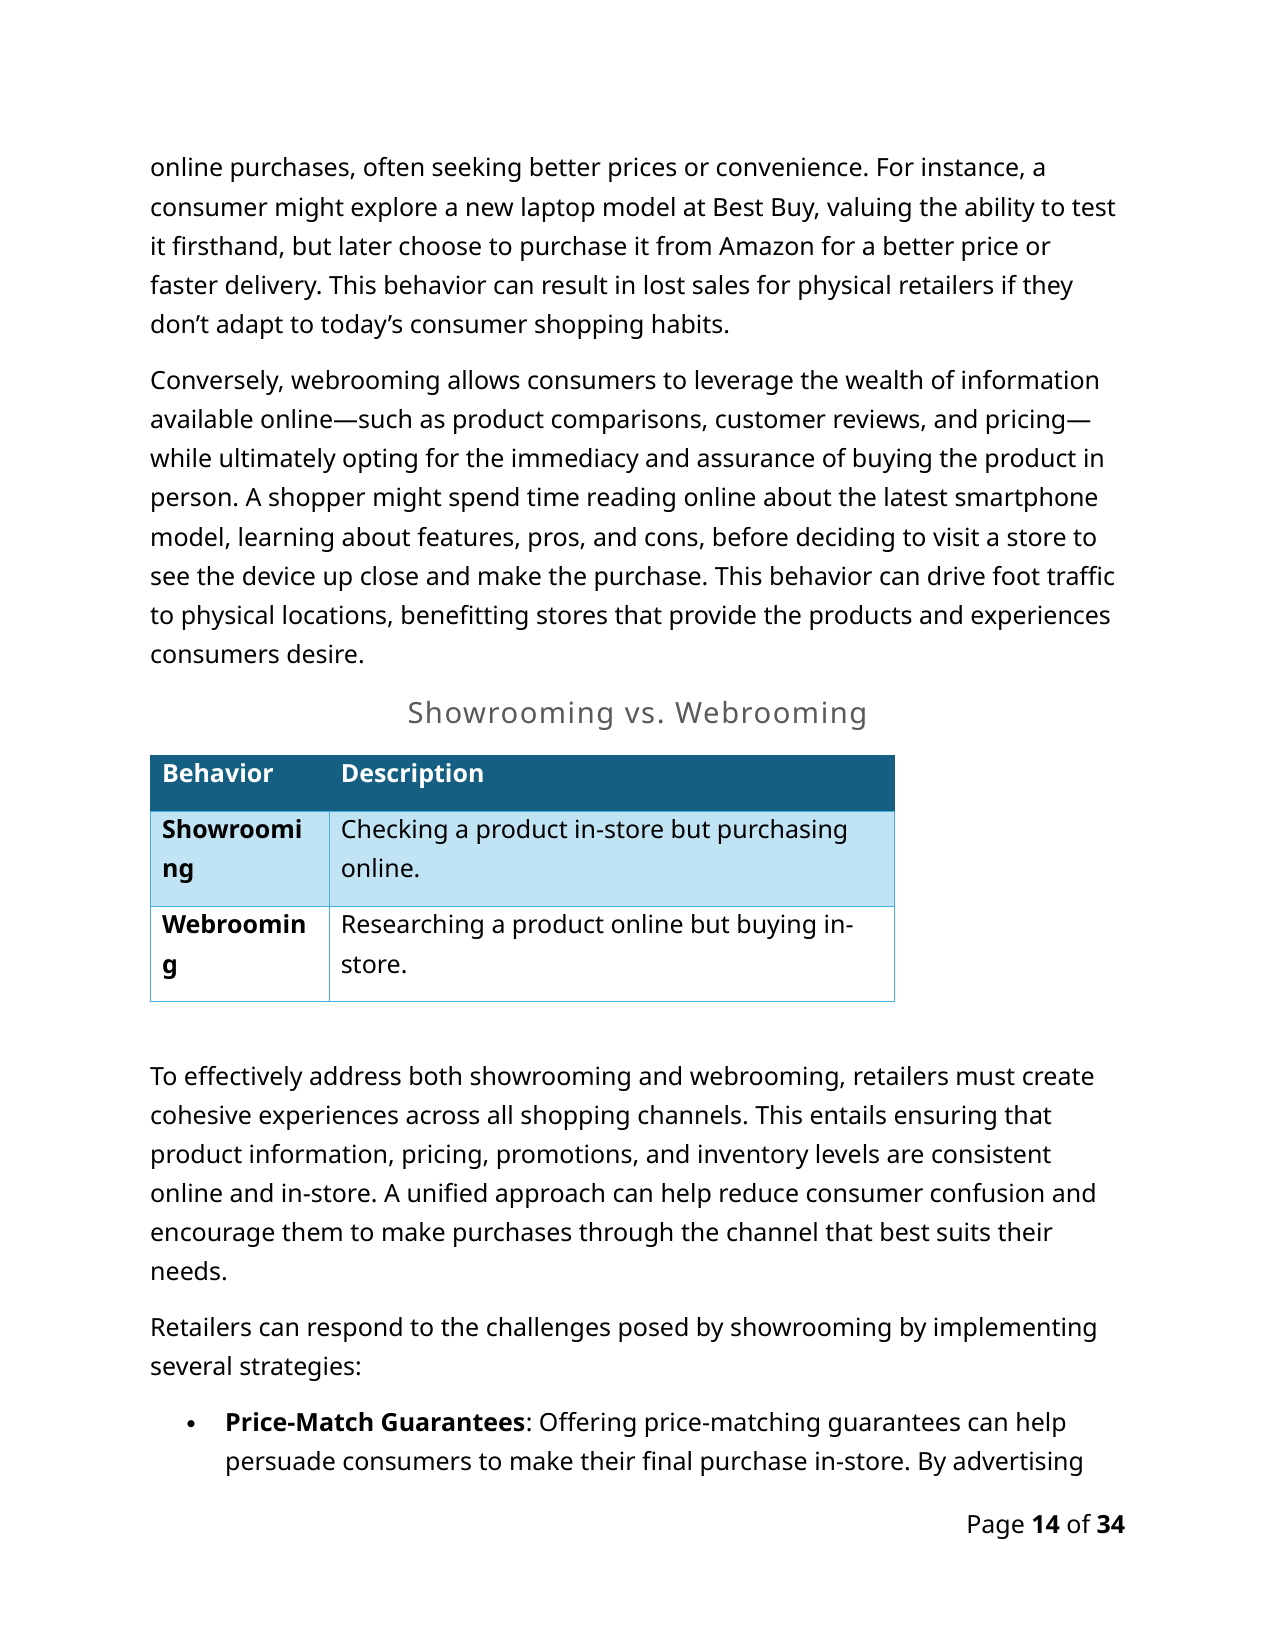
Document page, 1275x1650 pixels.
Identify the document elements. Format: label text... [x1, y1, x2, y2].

text To effectively address both showrooming and webrooming, retailers must create cohesive experiences across all shopping channels. This entails ensuring that product information, pricing, promotions, and inventory levels are consistent online and in-store. A unified approach can help reduce consumer confusion and encourage them to make purchases through the channel that best suits their needs. [150, 1058, 1125, 1288]
table_cell Showrooming [151, 812, 329, 906]
table_header Description [330, 756, 894, 811]
table_cell Webrooming [151, 907, 329, 1001]
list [187, 1405, 1125, 1478]
table_cell Checking a product in-store but purchasing online. [330, 812, 894, 906]
subtitle Showrooming vs. Webrooming [150, 692, 1125, 732]
text Conversely, webrooming allows consumers to leverage the wealth of information available online—such as product comparisons, customer reviews, and pricing—while ultimately opting for the immediacy and assurance of buying the product in person. A shopper might spend time reading online about the latest smartphone model, learning about features, pros, and cons, before deciding to visit a store to see the device up close and make the purchase. This behavior can drive foot traffic to physical locations, benefitting stores that provide the products and experiences consumers desire. [150, 362, 1125, 671]
table_cell Researching a product online but buying in-store. [330, 907, 894, 1001]
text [150, 150, 1125, 341]
text Retailers can respond to the challenges posed by showrooming by implementing several strategies: [150, 1310, 1125, 1383]
table_header Behavior [151, 756, 329, 811]
